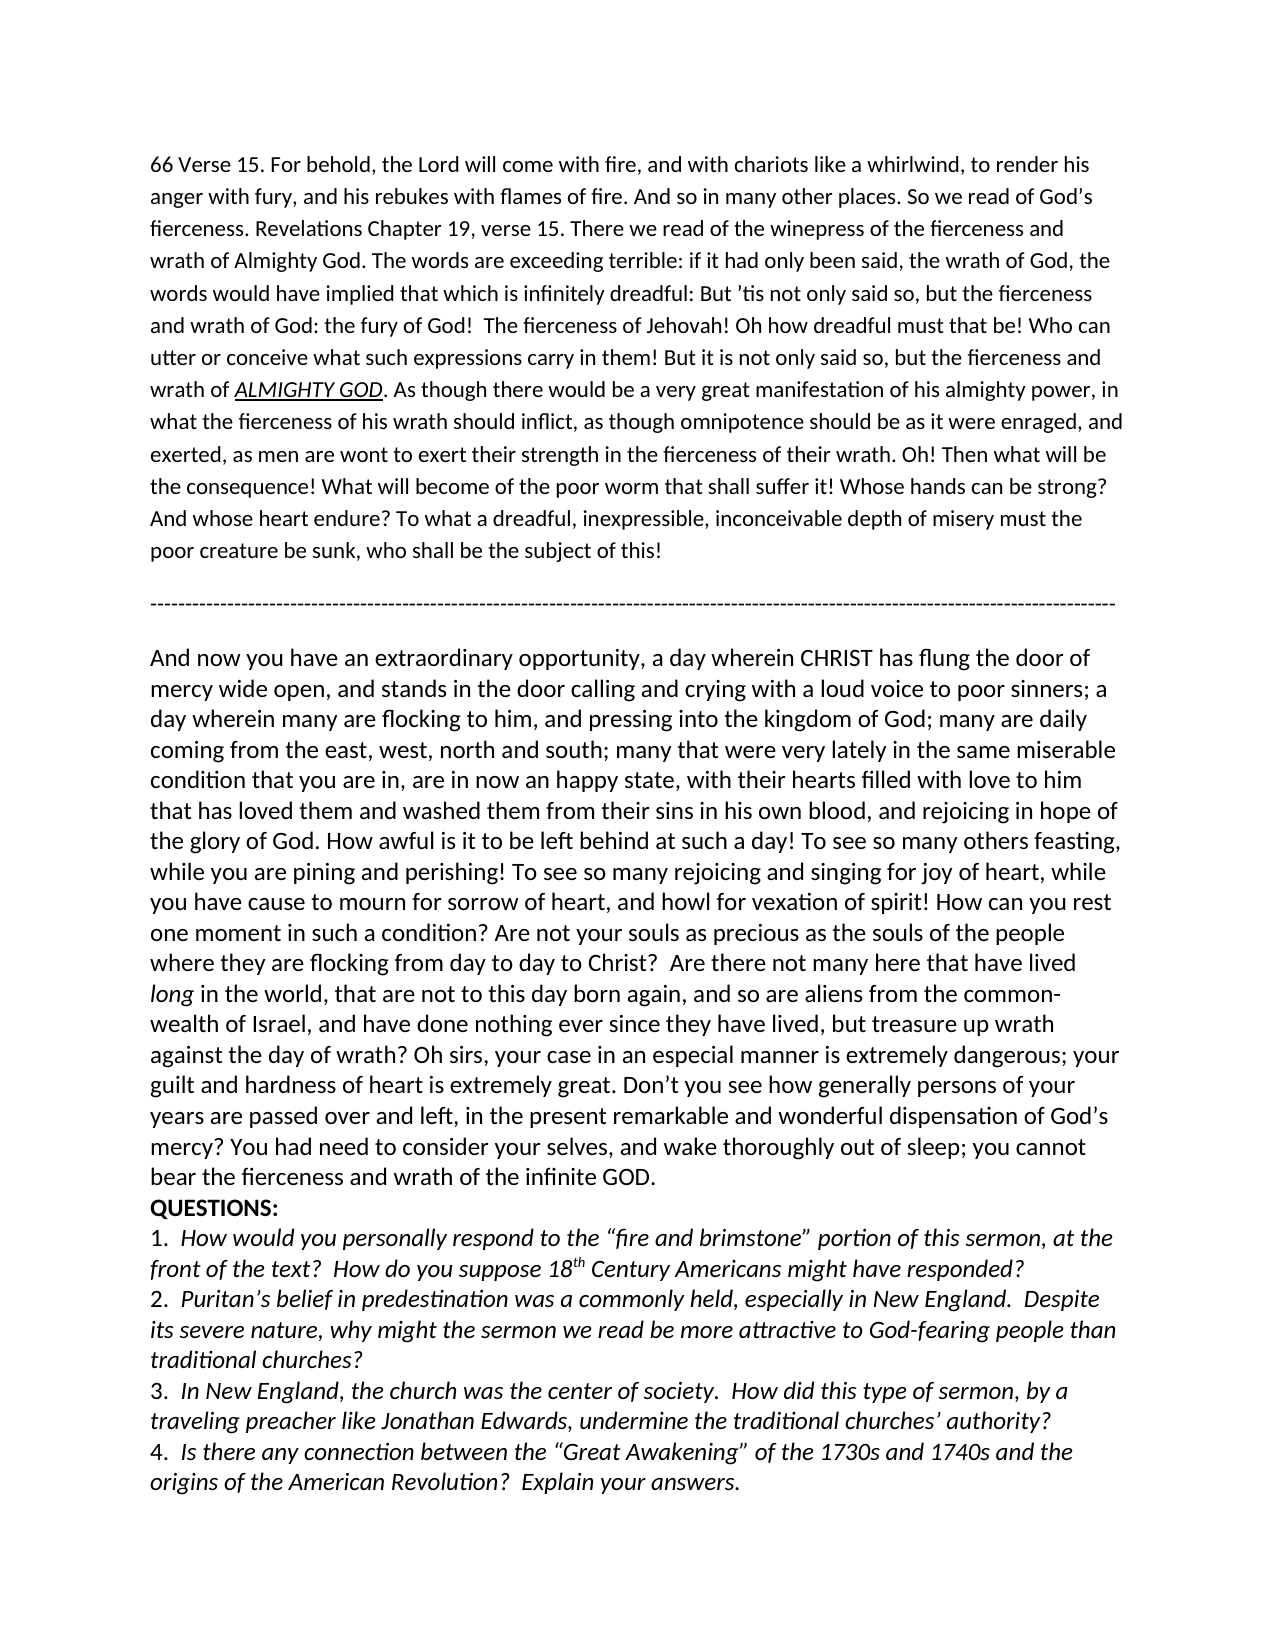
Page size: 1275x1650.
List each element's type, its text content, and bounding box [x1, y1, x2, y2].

text 4. Is there any connection between the “Great Awakening” of the 1730s and 1740s and the origins of the American Revolution? Explain your answers. [150, 1436, 1125, 1497]
text 1. How would you personally respond to the “fire and brimstone” portion of this sermon, at the front of the text? How do you suppose 18th Century Americans might have responded? [150, 1222, 1125, 1283]
text And now you have an extraordinary opportunity, a day wherein CHRIST has flung the door of mercy wide open, and stands in the door calling and crying with a loud voice to poor sinners; a day wherein many are flocking to him, and pressing into the kingdom of God; many are daily coming from the east, west, north and south; many that were very lately in the same miserable condition that you are in, are in now an happy state, with their hearts filled with love to him that has loved them and washed them from their sins in his own blood, and rejoicing in hope of the glory of God. How awful is it to be left behind at such a day! To see so many others feasting, while you are pining and perishing! To see so many rejoicing and singing for joy of heart, while you have cause to mourn for sorrow of heart, and howl for vexation of spirit! How can you rest one moment in such a condition? Are not your souls as precious as the souls of the people where they are flocking from day to day to Christ? Are there not many here that have lived long in the world, that are not to this day born again, and so are aliens from the common-wealth of Israel, and have done nothing ever since they have lived, but treasure up wrath against the day of wrath? Oh sirs, your case in an especial manner is extremely dangerous; your guilt and hardness of heart is extremely great. Don’t you see how generally persons of your years are passed over and left, in the present remarkable and wonderful dispensation of God’s mercy? You had need to consider your selves, and wake thoroughly out of sleep; you cannot bear the fierceness and wrath of the infinite GOD. [150, 642, 1125, 1192]
text ------------------------------------------------------------------------------------------------------------------------------------------ [150, 589, 1125, 617]
text 2. Puritan’s belief in predestination was a commonly held, especially in New England. Despite its severe nature, why might the sermon we read be more attractive to God-fearing people than traditional churches? [150, 1283, 1125, 1375]
text 3. In New England, the church was the center of society. How did this type of sermon, by a traveling preacher like Jonathan Edwards, undermine the traditional churches’ authority? [150, 1375, 1125, 1436]
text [150, 150, 1125, 564]
text QUESTIONS: [150, 1192, 1125, 1222]
